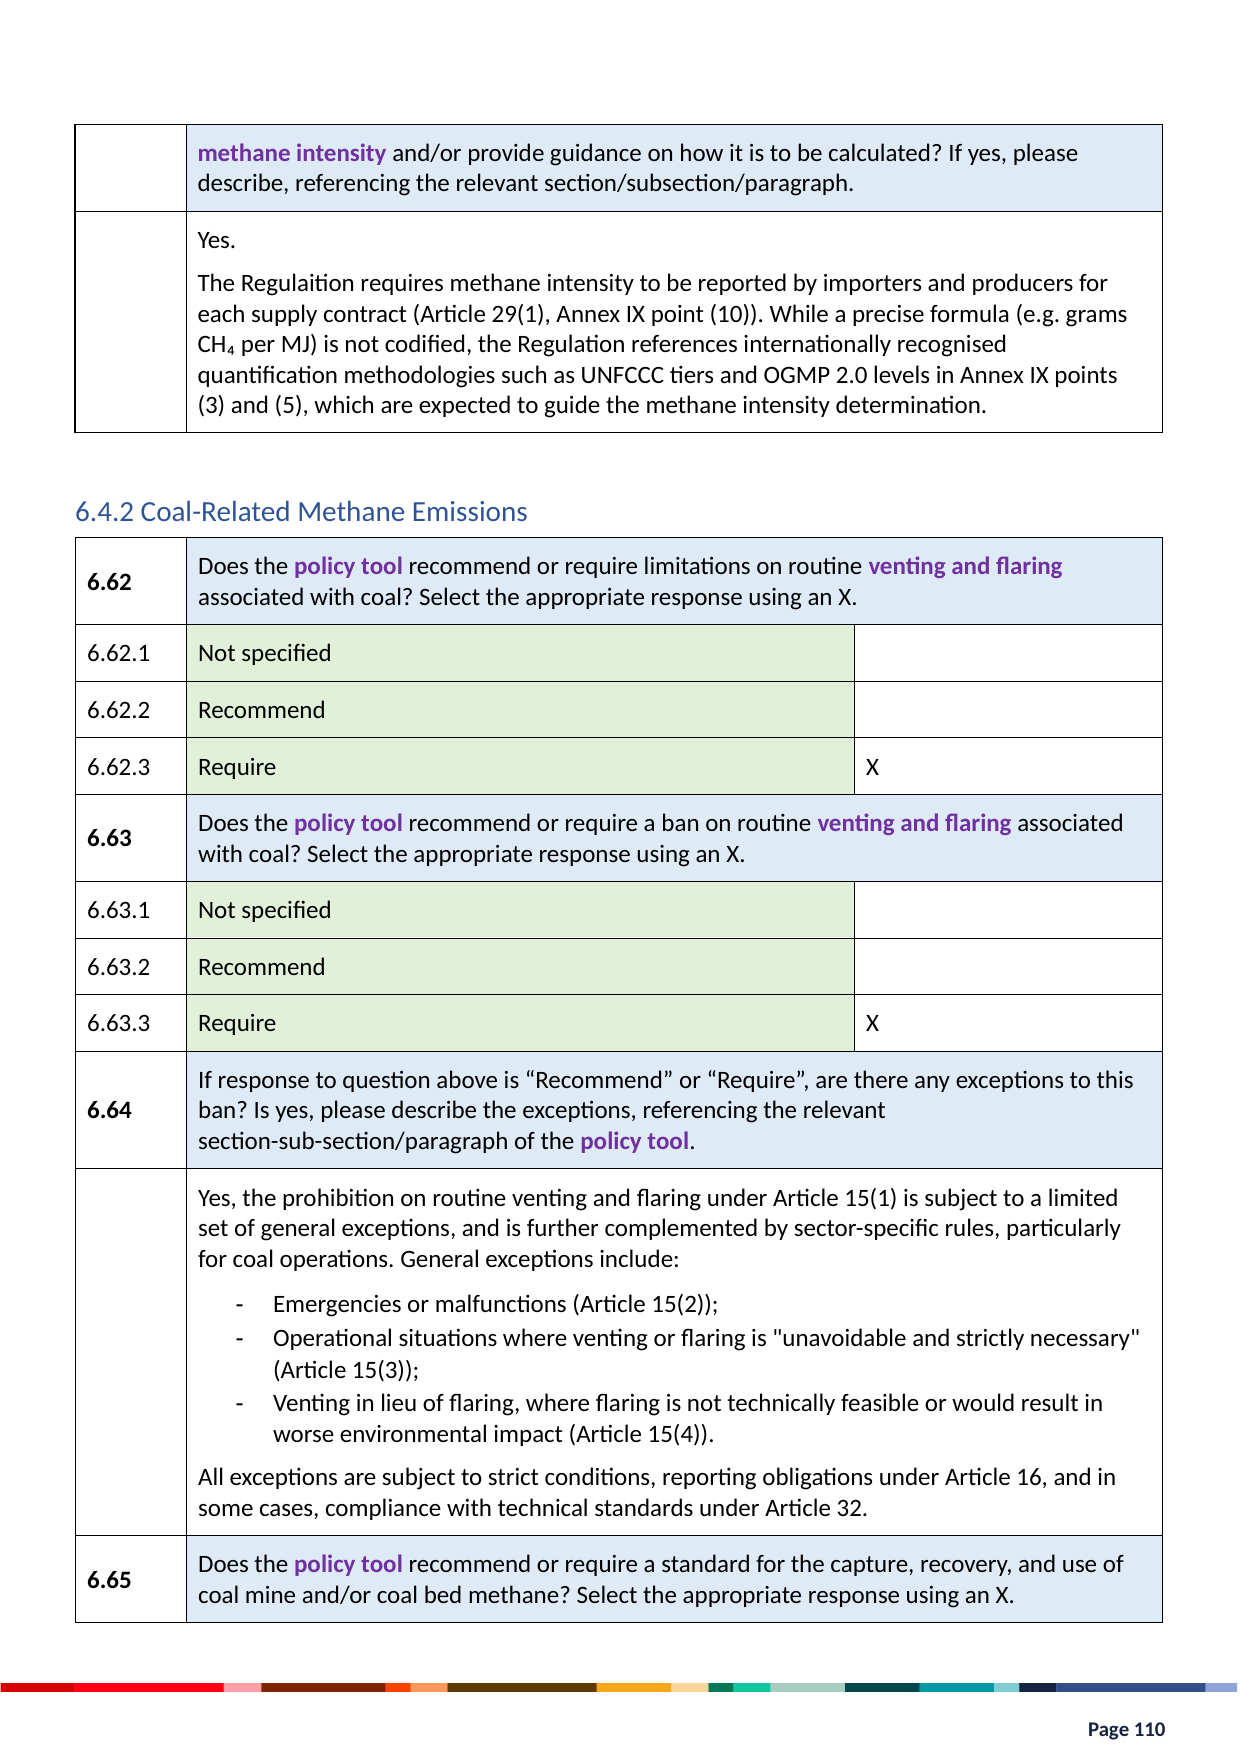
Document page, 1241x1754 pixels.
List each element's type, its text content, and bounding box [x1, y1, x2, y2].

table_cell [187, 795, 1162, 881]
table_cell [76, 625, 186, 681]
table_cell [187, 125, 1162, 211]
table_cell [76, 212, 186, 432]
picture [0, 1683, 1236, 1692]
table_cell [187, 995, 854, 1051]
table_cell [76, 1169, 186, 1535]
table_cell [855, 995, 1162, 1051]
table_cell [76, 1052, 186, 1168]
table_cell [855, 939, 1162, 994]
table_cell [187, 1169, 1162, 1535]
subtitle 6.4.2 Coal-Related Methane Emissions [75, 493, 1165, 529]
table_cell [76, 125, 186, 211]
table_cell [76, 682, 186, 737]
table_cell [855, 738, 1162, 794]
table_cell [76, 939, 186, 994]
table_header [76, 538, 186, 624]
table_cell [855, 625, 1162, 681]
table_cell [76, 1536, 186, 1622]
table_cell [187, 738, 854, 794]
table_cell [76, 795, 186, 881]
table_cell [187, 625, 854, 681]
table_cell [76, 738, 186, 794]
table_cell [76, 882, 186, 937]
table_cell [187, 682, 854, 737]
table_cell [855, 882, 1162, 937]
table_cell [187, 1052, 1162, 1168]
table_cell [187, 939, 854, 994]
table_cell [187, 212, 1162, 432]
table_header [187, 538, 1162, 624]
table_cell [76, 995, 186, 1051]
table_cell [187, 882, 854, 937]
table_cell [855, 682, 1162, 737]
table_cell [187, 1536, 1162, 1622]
